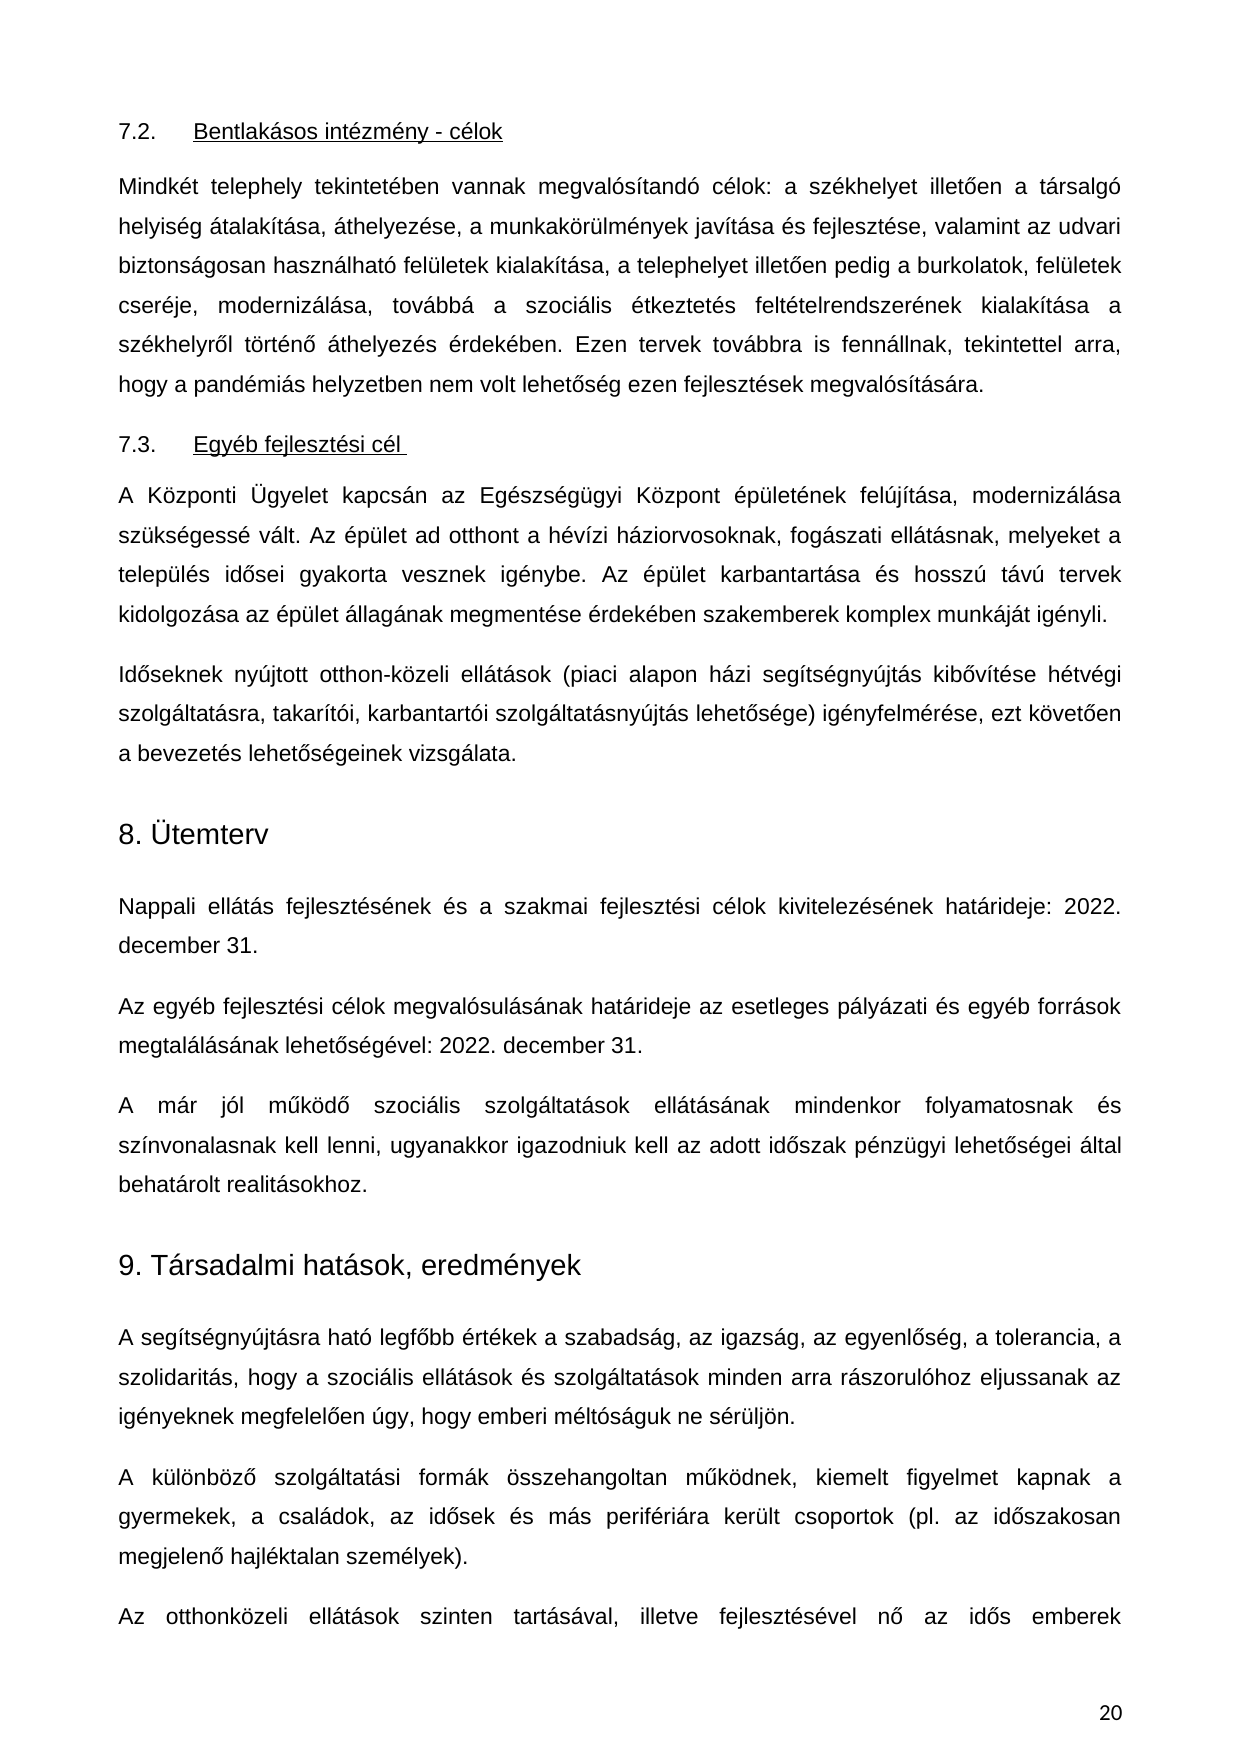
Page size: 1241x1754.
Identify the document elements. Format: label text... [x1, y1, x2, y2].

text Mindkét telephely tekintetében vannak megvalósítandó célok: a székhelyet illetően a társalgó helyiség átalakítása, áthelyezése, a munkakörülmények javítása és fejlesztése, valamint az udvari biztonságosan használható felületek kialakítása, a telephelyet illetően pedig a burkolatok, felületek cseréje, modernizálása, továbbá a szociális étkeztetés feltételrendszerének kialakítása a székhelyről történő áthelyezés érdekében. Ezen tervek továbbra is fennállnak, tekintettel arra, hogy a pandémiás helyzetben nem volt lehetőség ezen fejlesztések megvalósítására. [118, 173, 1122, 397]
list Egyéb fejlesztési cél [118, 431, 1122, 457]
subtitle Bentlakásos intézmény - célok [118, 118, 1122, 144]
text A különböző szolgáltatási formák összehangoltan működnek, kiemelt figyelmet kapnak a gyermekek, a családok, az idősek és más perifériára került csoportok (pl. az időszakosan megjelenő hajléktalan személyek). [118, 1464, 1122, 1569]
text Nappali ellátás fejlesztésének és a szakmai fejlesztési célok kivitelezésének határideje: 2022. december 31. [118, 893, 1122, 959]
text A segítségnyújtásra ható legfőbb értékek a szabadság, az igazság, az egyenlőség, a tolerancia, a szolidaritás, hogy a szociális ellátások és szolgáltatások minden arra rászorulóhoz eljussanak az igényeknek megfelelően úgy, hogy emberi méltóságuk ne sérüljön. [118, 1324, 1122, 1430]
text A Központi Ügyelet kapcsán az Egészségügyi Központ épületének felújítása, modernizálása szükségessé vált. Az épület ad otthont a hévízi háziorvosoknak, fogászati ellátásnak, melyeket a település idősei gyakorta vesznek igénybe. Az épület karbantartása és hosszú távú tervek kidolgozása az épület állagának megmentése érdekében szakemberek komplex munkáját igényli. [118, 482, 1122, 627]
text A már jól működő szociális szolgáltatások ellátásának mindenkor folyamatosnak és színvonalasnak kell lenni, ugyanakkor igazodniuk kell az adott időszak pénzügyi lehetőségei által behatárolt realitásokhoz. [118, 1092, 1122, 1198]
subtitle 8. Ütemterv [118, 817, 1122, 850]
subtitle 9. Társadalmi hatások, eredmények [118, 1248, 1122, 1282]
text Az egyéb fejlesztési célok megvalósulásának határideje az esetleges pályázati és egyéb források megtalálásának lehetőségével: 2022. december 31. [118, 993, 1122, 1058]
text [118, 1603, 1122, 1629]
text Időseknek nyújtott otthon-közeli ellátások (piaci alapon házi segítségnyújtás kibővítése hétvégi szolgáltatásra, takarítói, karbantartói szolgáltatásnyújtás lehetősége) igényfelmérése, ezt követően a bevezetés lehetőségeinek vizsgálata. [118, 661, 1122, 766]
